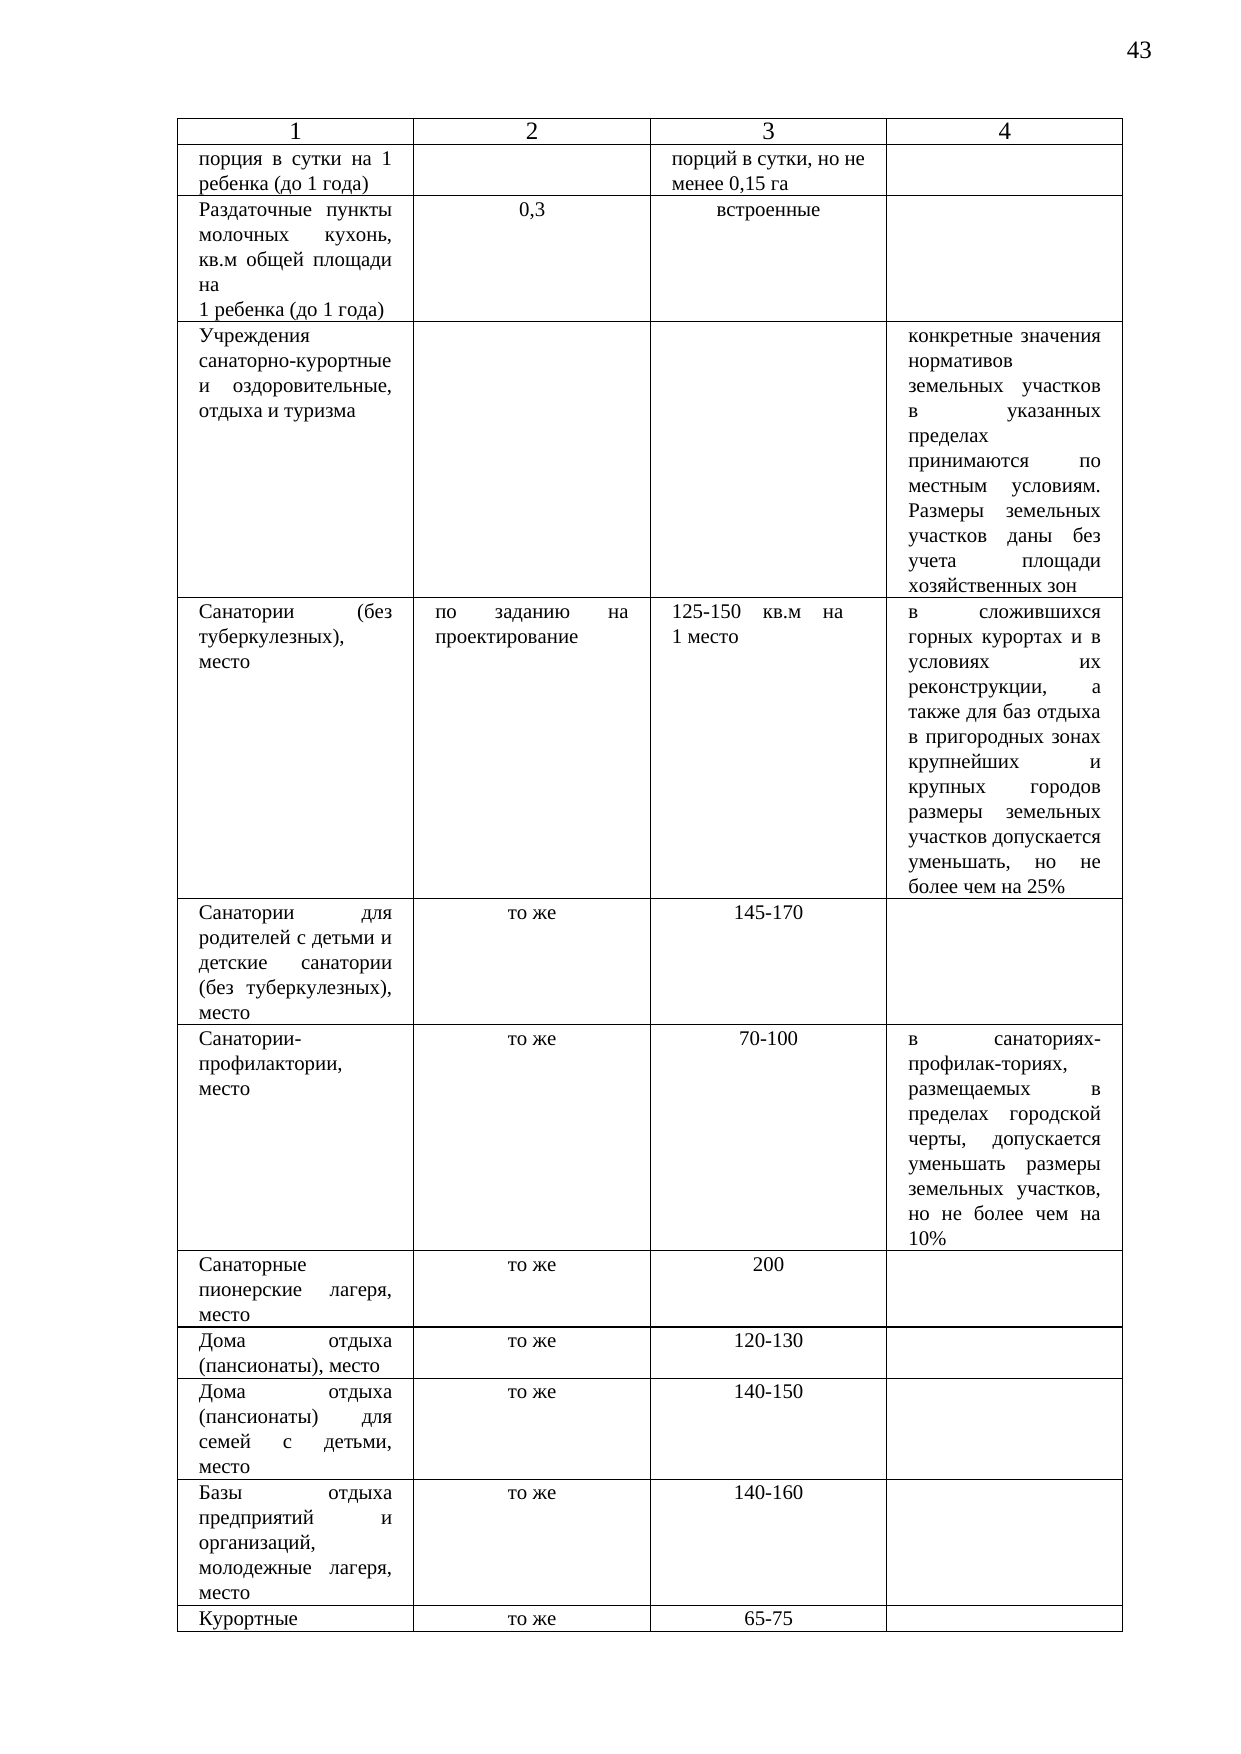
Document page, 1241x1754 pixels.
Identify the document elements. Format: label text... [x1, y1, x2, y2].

table_header 3 [651, 119, 886, 144]
table_cell в сложившихся горных курортах и в условиях их реконструкции, а также для баз отдыха в пригородных зонах крупнейших и крупных городов размеры земельных участков допускается уменьшать, но не более чем на 25% [887, 598, 1122, 898]
table_cell Дома отдыха (пансионаты) для семей с детьми, место [178, 1379, 413, 1478]
table_cell [887, 145, 1122, 195]
table_cell Раздаточные пункты молочных кухонь, кв.м общей площади на 1 ребенка (до 1 года) [178, 196, 413, 321]
table_cell 200 [651, 1251, 886, 1326]
table_cell 140-150 [651, 1379, 886, 1478]
table_cell Курортные гостиницы, место [178, 1606, 413, 1631]
table_cell то же [414, 1480, 650, 1604]
table_cell 145-170 [651, 899, 886, 1024]
table_cell то же [414, 1025, 650, 1250]
table_cell 125-150 кв.м на 1 место [651, 598, 886, 898]
table_cell 70-100 [651, 1025, 886, 1250]
table_cell [887, 1480, 1122, 1604]
table_cell то же [414, 1328, 650, 1377]
table_cell конкретные значения нормативов земельных участков в указанных пределах принимаются по местным условиям. Размеры земельных участков даны без учета площади хозяйственных зон [887, 322, 1122, 597]
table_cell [178, 145, 413, 195]
table_cell Учреждения санаторно-курортные и оздоровительные, отдыха и туризма [178, 322, 413, 597]
table_cell по заданию на проектирование [414, 598, 650, 898]
table_cell Базы отдыха предприятий и организаций, молодежные лагеря, место [178, 1480, 413, 1604]
table_header 2 [414, 119, 650, 144]
table_cell [887, 1251, 1122, 1326]
table_cell в санаториях-профилак-ториях, размещаемых в пределах городской черты, допускается уменьшать размеры земельных участков, но не более чем на 10% [887, 1025, 1122, 1250]
table_cell 0,3 [414, 196, 650, 321]
table_cell то же [414, 1606, 650, 1631]
table_cell 140-160 [651, 1480, 886, 1604]
table_cell Дома отдыха (пансионаты), место [178, 1328, 413, 1377]
table_cell [414, 322, 650, 597]
table_cell [887, 899, 1122, 1024]
table_cell 120-130 [651, 1328, 886, 1377]
table_cell [887, 196, 1122, 321]
table_cell то же [414, 1251, 650, 1326]
table_cell Санатории-профилактории, место [178, 1025, 413, 1250]
table_cell [887, 1379, 1122, 1478]
table_cell то же [414, 899, 650, 1024]
table_cell [887, 1328, 1122, 1377]
table_cell [651, 322, 886, 597]
table_header 4 [887, 119, 1122, 144]
table_cell Санатории (без туберкулезных), место [178, 598, 413, 898]
table_cell Санатории для родителей с детьми и детские санатории (без туберкулезных), место [178, 899, 413, 1024]
table_cell встроенные [651, 196, 886, 321]
table_cell на 1 тыс. порций в сутки, но не менее [651, 145, 886, 195]
table_cell Санаторные пионерские лагеря, место [178, 1251, 413, 1326]
table_cell [887, 1606, 1122, 1631]
table_cell то же [414, 1379, 650, 1478]
table_header 1 [178, 119, 413, 144]
table_cell 65-75 [651, 1606, 886, 1631]
table_cell 4 [414, 145, 650, 195]
